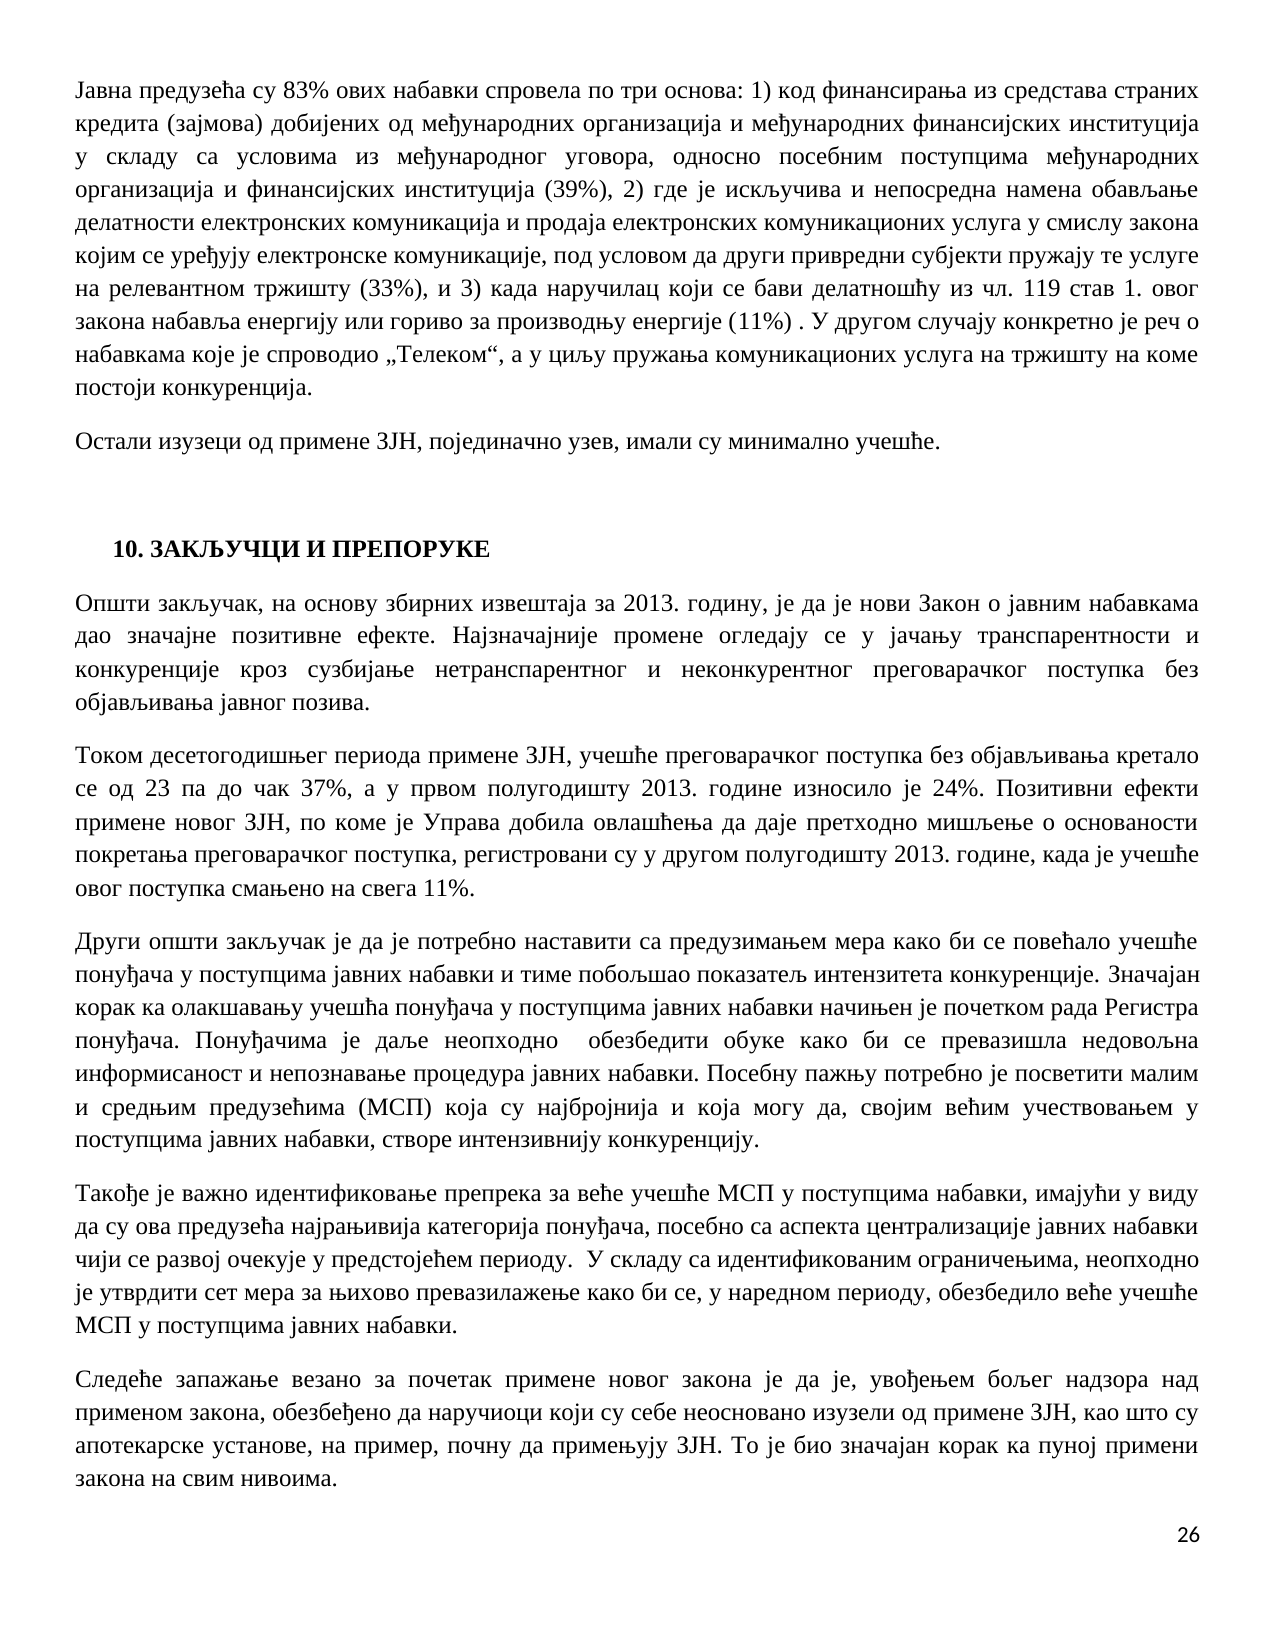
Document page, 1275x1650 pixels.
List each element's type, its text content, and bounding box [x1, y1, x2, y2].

list ЗАКЉУЧЦИ И ПРЕПОРУКЕ [112, 534, 1200, 562]
text Следеће запажање везано за почетак примене новог закона је да је, увођењем бољег надзора над применом закона, обезбеђено да наручиоци који су себе неосновано изузели од примене ЗЈН, као што су апотекарске установе, на пример, почну да примењују ЗЈН. То је био значајан корак ка пуној примени закона на свим нивоима. [75, 1364, 1200, 1492]
text Јавна предузећа су 83% ових набавки спровела по три основа: 1) код финансирања из средстава страних кредита (зајмова) добијених од међународних организација и међународних финансијских институција у складу са условима из међународног уговора, односно посебним поступцима међународних организација и финансијских институција (39%), 2) где је искључива и непосредна намена обављање делатности електронских комуникација и продаја електронских комуникационих услуга у смислу закона којим се уређују електронске комуникације, под условом да други привредни субјекти пружају те услуге на релевантном тржишту (33%), и 3) када наручилац који се бави делатношћу из чл. 119 став 1. овог закона набавља енергију или гориво за производњу енергије (11%) . У другом случају конкретно је реч о набавкама које је спроводио „Телеком“, а у циљу пружања комуникационих услуга на тржишту на коме постоји конкуренција. [75, 75, 1200, 401]
text Током десетогодишњег периода примене ЗЈН, учешће преговарачког поступка без објављивања кретало се од 23 па до чак 37%, а у првом полугодишту 2013. године износило је 24%. Позитивни ефекти примене новог ЗЈН, по коме је Управа добила овлашћења да даје претходно мишљење о основаности покретања преговарачког поступка, регистровани су у другом полугодишту 2013. године, када је учешће овог поступка смањено на свега 11%. [75, 741, 1200, 901]
text Такође је важно идентификовање препрека за веће учешће МСП у поступцима набавки, имајући у виду да су ова предузећа најрањивија категорија понуђача, посебно са аспекта централизације јавних набавки чији се развој очекује у предстојећем периоду. У складу са идентификованим ограничењима, неопходно је утврдити сет мера за њихово превазилажење како би се, у наредном периоду, обезбедило веће учешће МСП у поступцима јавних набавки. [75, 1178, 1200, 1339]
text Остали изузеци од примене ЗЈН, појединачно узев, имали су минимално учешће. [75, 426, 1200, 455]
text Општи закључак, на основу збирних извештаја за 2013. годину, је да је нови Закон о јавним набавкама дао значајне позитивне ефекте. Најзначајније промене огледају се у јачању транспарентности и конкуренције кроз сузбијање нетранспарентног и неконкурентног преговарачког поступка без објављивања јавног позива. [75, 588, 1200, 715]
text Други општи закључак је да је потребно наставити са предузимањем мера како би се повећало учешће понуђача у поступцима јавних набавки и тиме побољшао показатељ интензитета конкуренције. Значајан корак ка олакшавању учешћа понуђача у поступцима јавних набавки начињен је почетком рада Регистра понуђача. Понуђачима је даље неопходно обезбедити обуке како би се превазишла недовољна информисаност и непознавање процедура јавних набавки. Посебну пажњу потребно је посветити малим и средњим предузећима (МСП) која су најбројнија и која могу да, својим већим учествовањем у поступцима јавних набавки, створе интензивнију конкуренцију. [75, 926, 1200, 1153]
